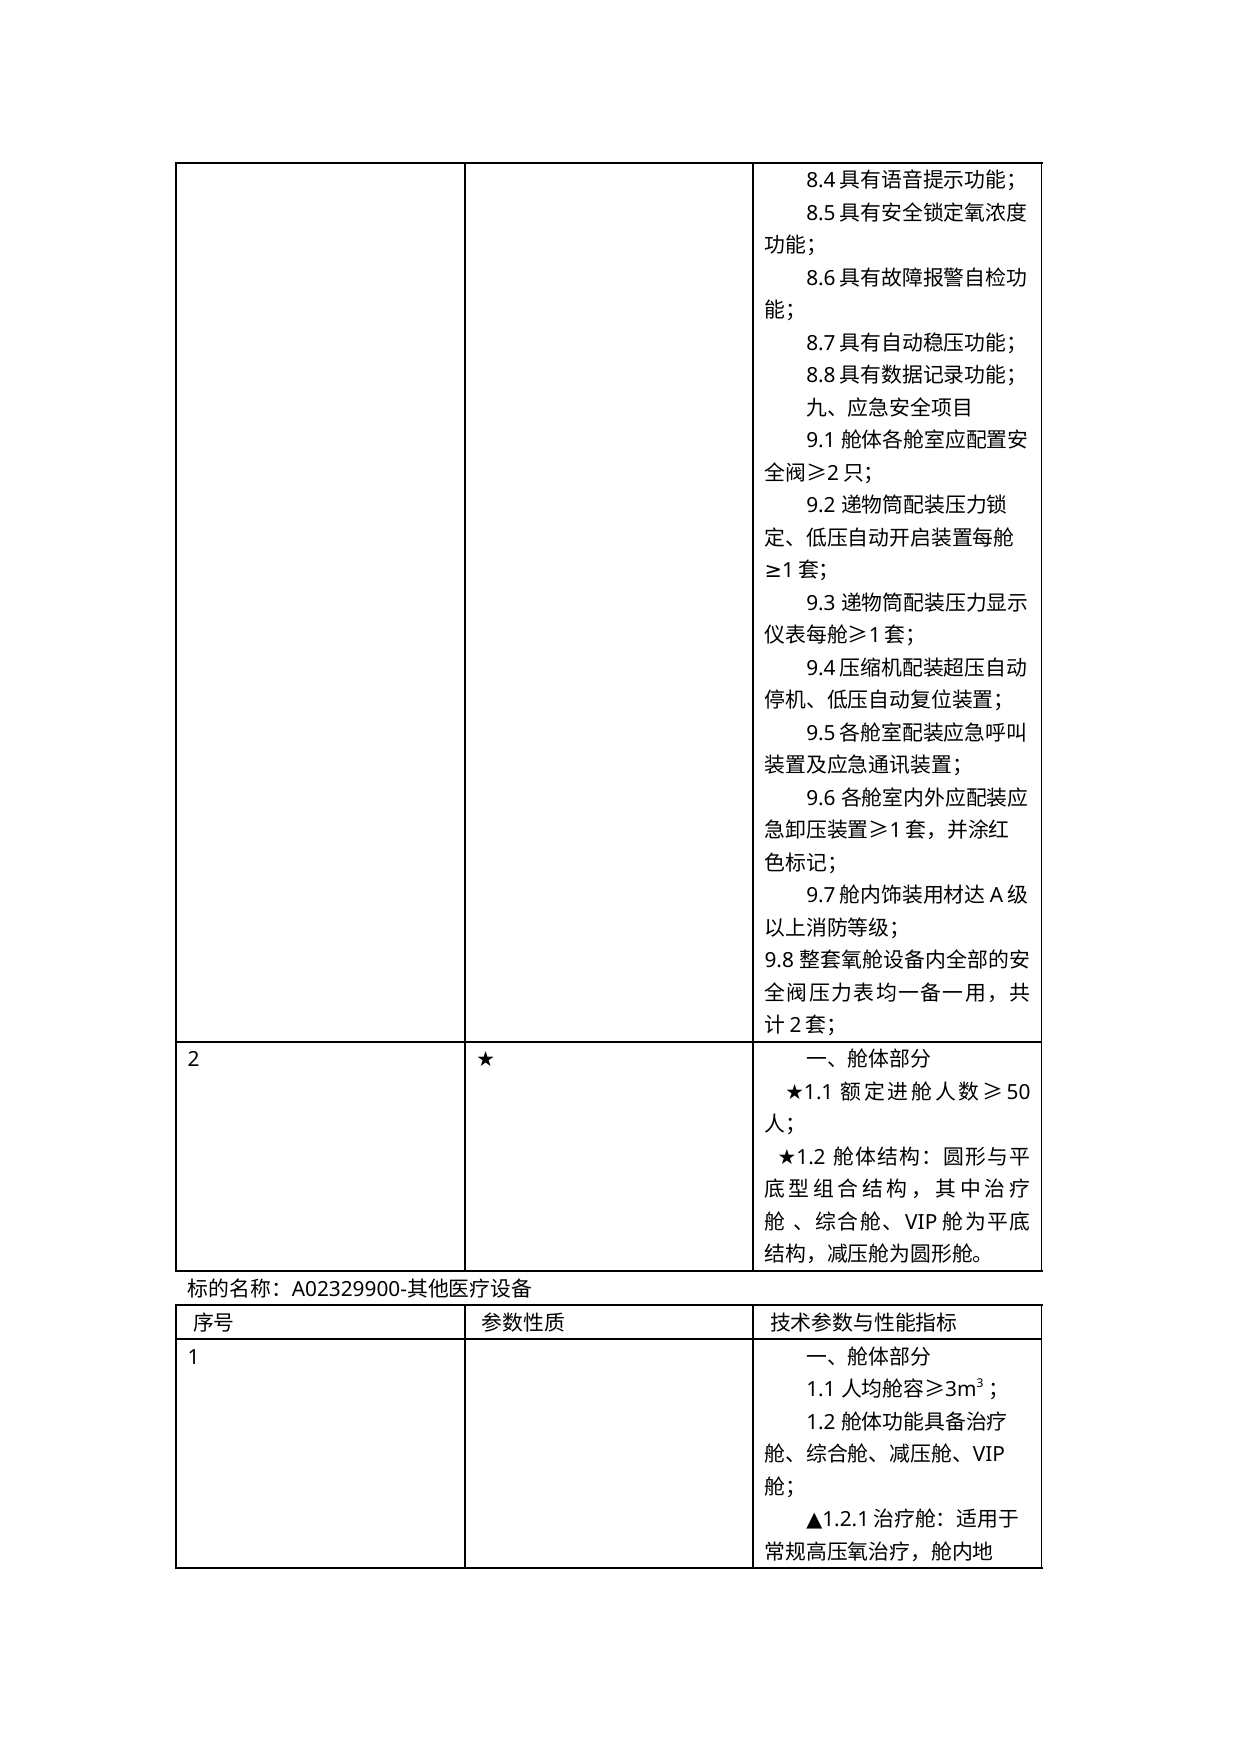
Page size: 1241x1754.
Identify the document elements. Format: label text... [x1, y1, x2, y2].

table_cell 2 [177, 1043, 464, 1270]
table_cell 1 [177, 164, 464, 1041]
table_cell 一、舱体部分 ★1.1额定进舱人数≥50人； ★1.2 舱体结构：圆形与平底型组合结构，其中治疗舱 、综合舱、VIP舱为平底结构，减压舱为圆形舱。 [754, 1043, 1041, 1270]
text 标的名称：A02329900-其他医疗设备 [187, 1272, 1053, 1304]
table_cell [466, 164, 752, 1041]
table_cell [754, 1340, 1041, 1567]
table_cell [754, 164, 1041, 1041]
table_cell ★ [466, 1043, 752, 1270]
table_cell 1 [177, 1340, 464, 1567]
table_header 参数性质 [466, 1306, 752, 1338]
table_header 技术参数与性能指标 [754, 1306, 1041, 1338]
table_header 序号 [177, 1306, 464, 1338]
table_cell [466, 1340, 752, 1567]
